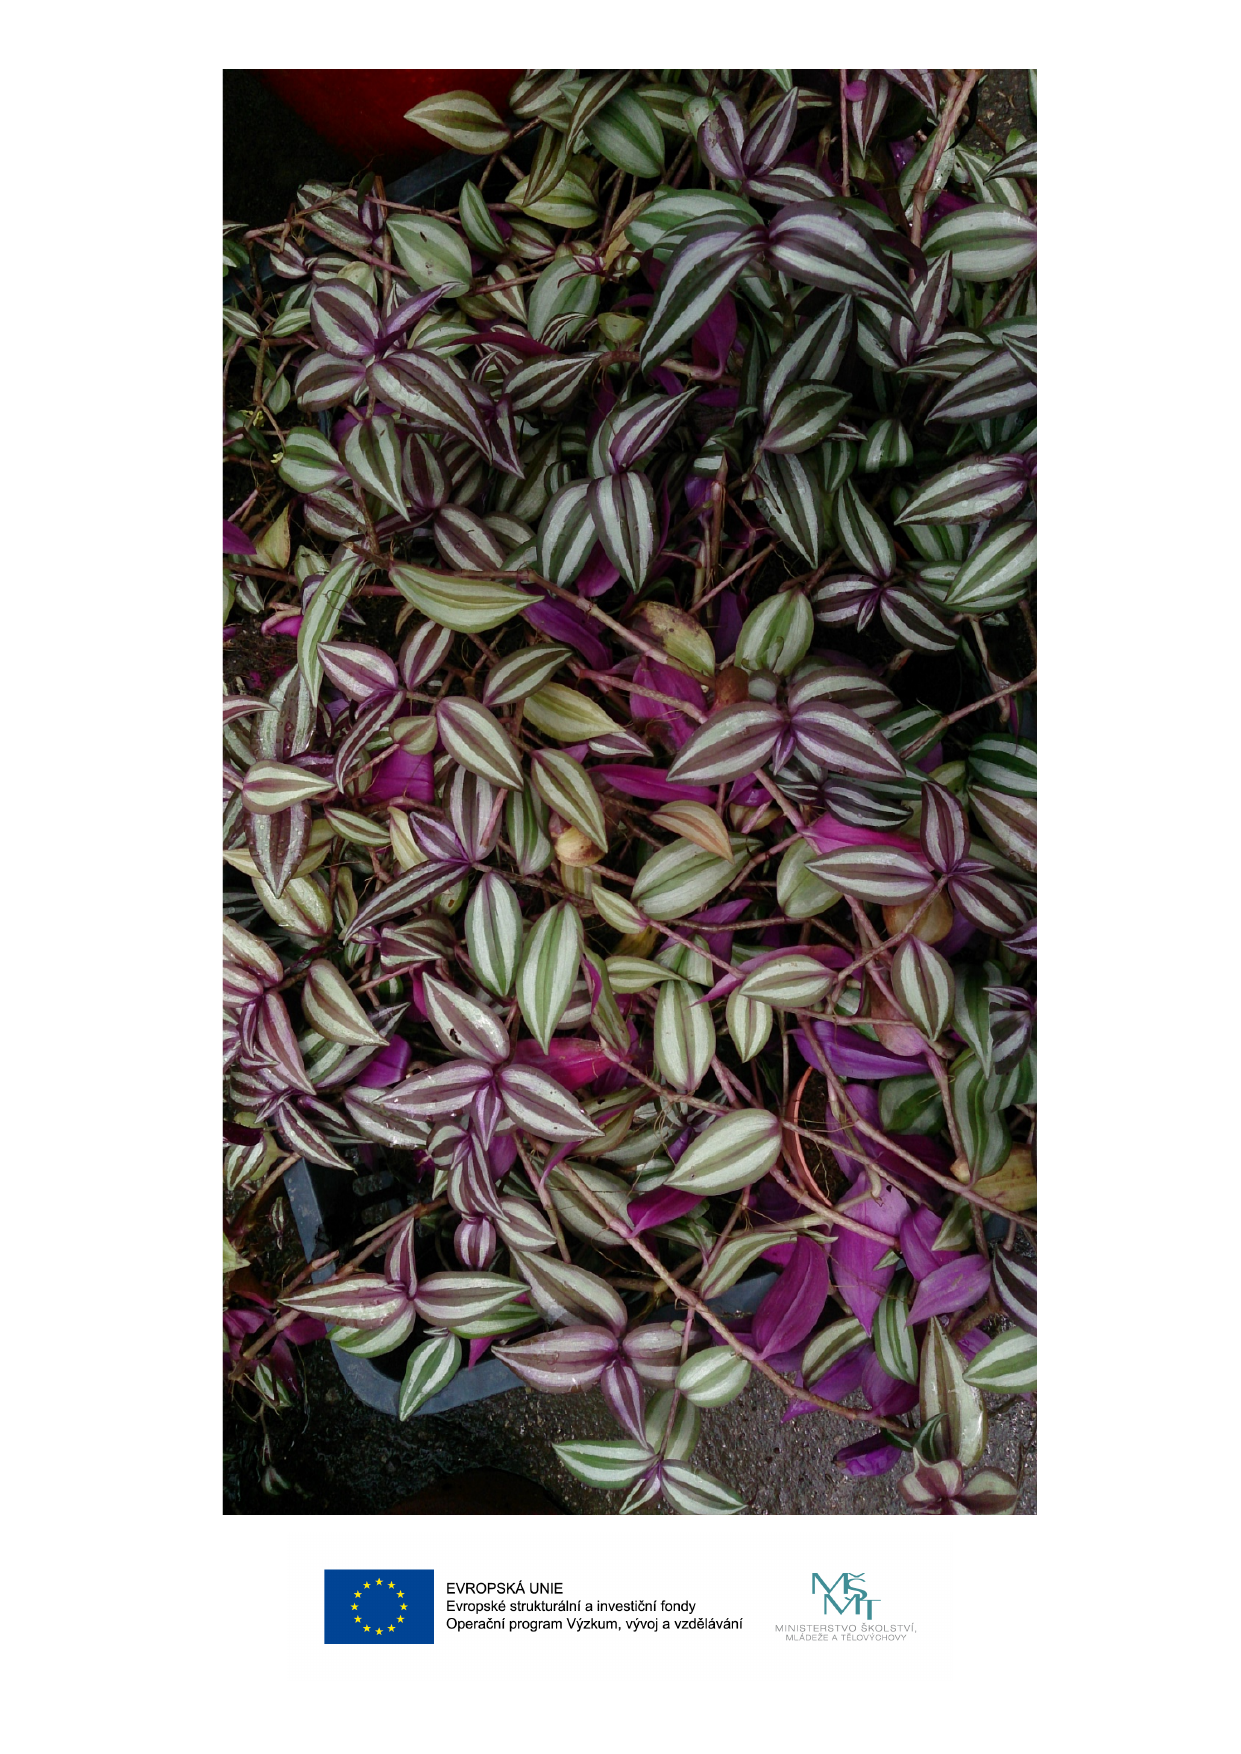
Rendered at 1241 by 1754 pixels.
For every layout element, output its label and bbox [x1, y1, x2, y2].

picture [287, 1532, 953, 1681]
picture [224, 70, 1037, 1515]
